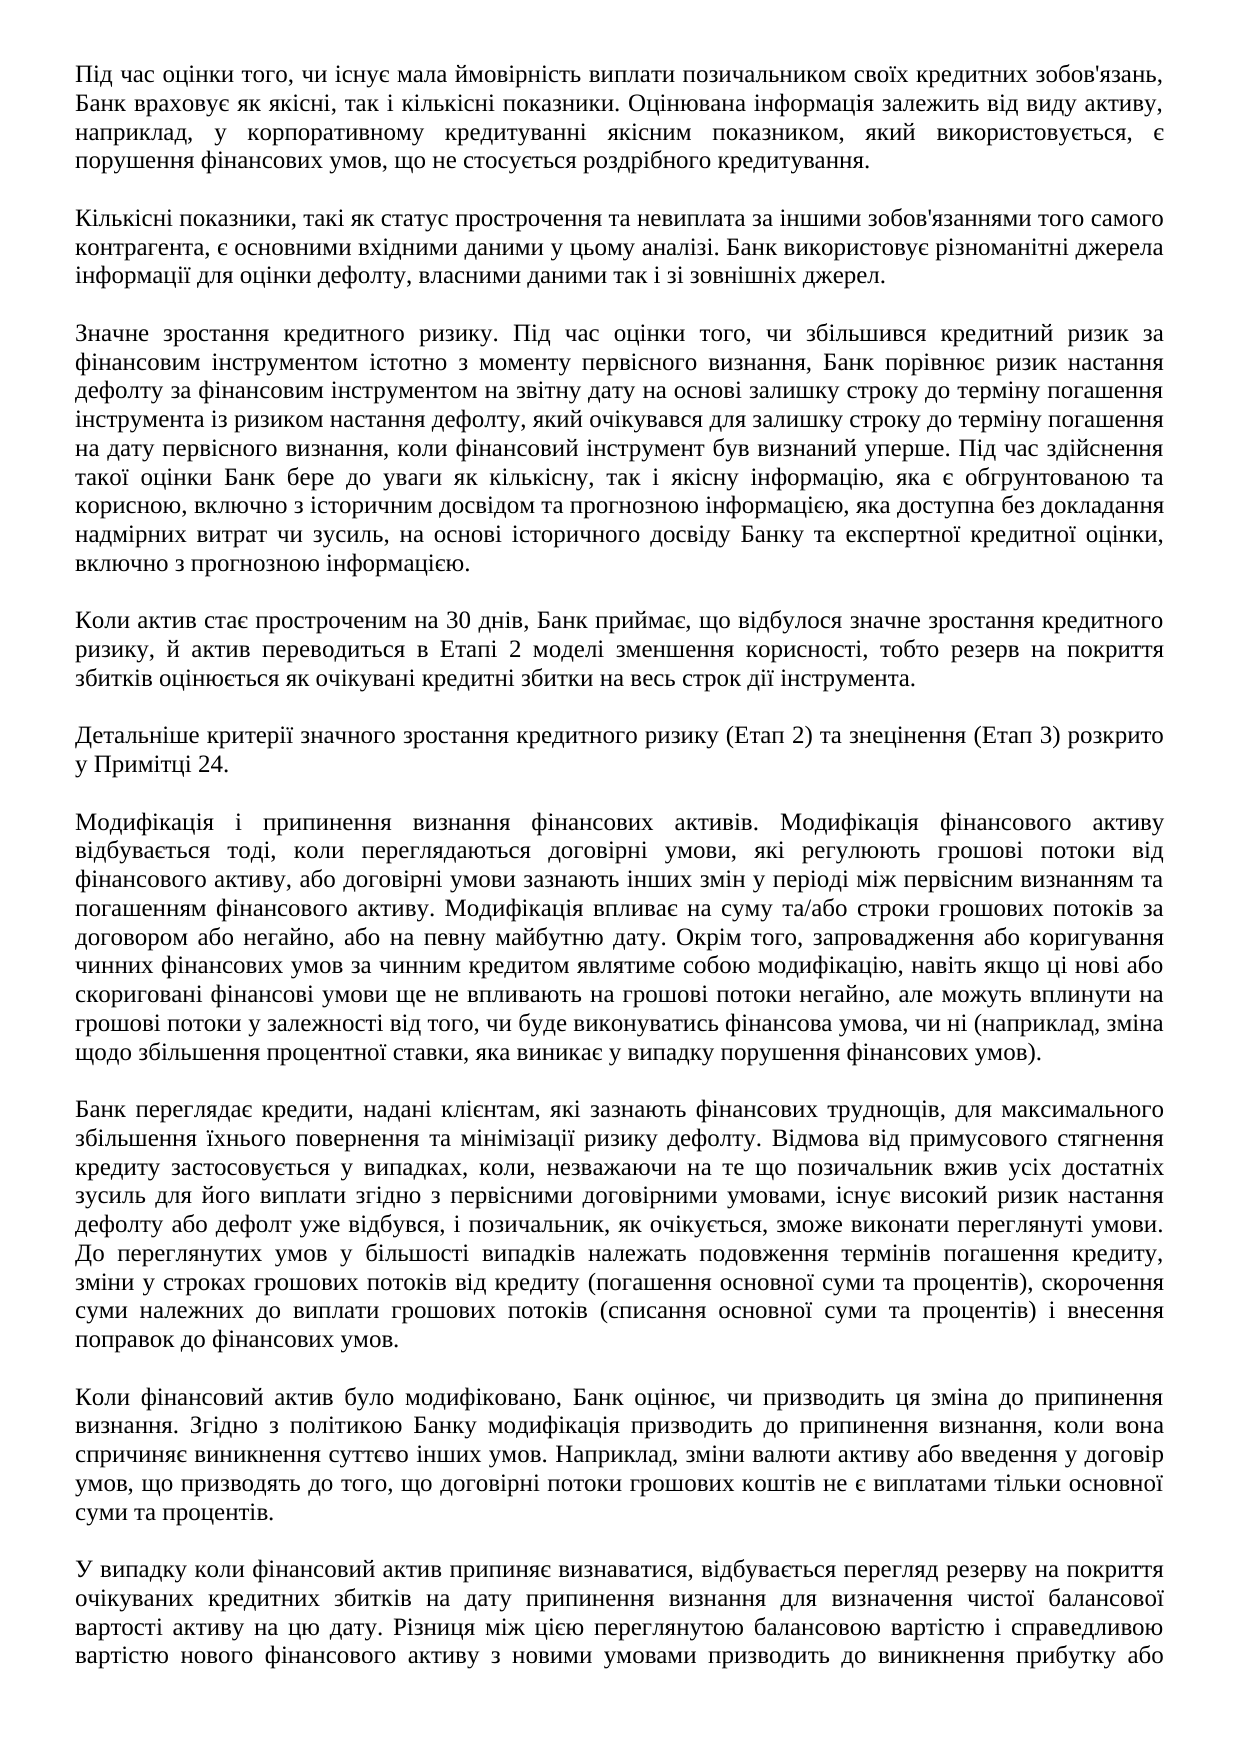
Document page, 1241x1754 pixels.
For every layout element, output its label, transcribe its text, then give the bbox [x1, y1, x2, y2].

text Кiлькiснi показники, такi як статус прострочення та невиплата за iншими зобов'язаннями того самого контрагента, є основними вхiдними даними у цьому аналiзi. Банк використовує рiзноманiтнi джерела iнформацiї для оцiнки дефолту, власними даними так i зi зовнiшнiх джерел. [75, 203, 1165, 289]
text Модифiкацiя i припинення визнання фiнансових активiв. Модифiкацiя фiнансового активу вiдбувається тодi, коли переглядаються договiрнi умови, якi регулюють грошовi потоки вiд фiнансового активу, або договiрнi умови зазнають iнших змiн у перiодi мiж первiсним визнанням та погашенням фiнансового активу. Модифiкацiя впливає на суму та/або строки грошових потокiв за договором або негайно, або на певну майбутню дату. Окрiм того, запровадження або коригування чинних фiнансових умов за чинним кредитом являтиме собою модифiкацiю, навiть якщо цi новi або скоригованi фiнансовi умови ще не впливають на грошовi потоки негайно, але можуть вплинути на грошовi потоки у залежностi вiд того, чи буде виконуватись фiнансова умова, чи нi (наприклад, змiна щодо збiльшення процентної ставки, яка виникає у випадку порушення фiнансових умов). [75, 807, 1165, 1066]
text Детальнiше критерiї значного зростання кредитного ризику (Етап 2) та знецiнення (Етап 3) розкрито у Примiтцi 24. [75, 721, 1165, 778]
text Значне зростання кредитного ризику. Пiд час оцiнки того, чи збiльшився кредитний ризик за фiнансовим iнструментом iстотно з моменту первiсного визнання, Банк порiвнює ризик настання дефолту за фiнансовим iнструментом на звiтну дату на основi залишку строку до термiну погашення iнструмента iз ризиком настання дефолту, який очiкувався для залишку строку до термiну погашення на дату первiсного визнання, коли фiнансовий iнструмент був визнаний уперше. Пiд час здiйснення такої оцiнки Банк бере до уваги як кiлькiсну, так i якiсну iнформацiю, яка є обгрунтованою та корисною, включно з iсторичним досвiдом та прогнозною iнформацiєю, яка доступна без докладання надмiрних витрат чи зусиль, на основi iсторичного досвiду Банку та експертної кредитної оцiнки, включно з прогнозною iнформацiєю. [75, 318, 1165, 577]
text Коли актив стає простроченим на 30 днiв, Банк приймає, що вiдбулося значне зростання кредитного ризику, й актив переводиться в Етапi 2 моделi зменшення корисностi, тобто резерв на покриття збиткiв оцiнюється як очiкуванi кредитнi збитки на весь строк дiї iнструмента. [75, 606, 1165, 692]
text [75, 1554, 1165, 1669]
text Банк переглядає кредити, наданi клiєнтам, якi зазнають фiнансових труднощiв, для максимального збiльшення їхнього повернення та мiнiмiзацiї ризику дефолту. Вiдмова вiд примусового стягнення кредиту застосовується у випадках, коли, незважаючи на те що позичальник вжив усiх достатнiх зусиль для його виплати згiдно з первiсними договiрними умовами, iснує високий ризик настання дефолту або дефолт уже вiдбувся, i позичальник, як очiкується, зможе виконати переглянутi умови. До переглянутих умов у бiльшостi випадкiв належать подовження термiнiв погашення кредиту, змiни у строках грошових потокiв вiд кредиту (погашення основної суми та процентiв), скорочення суми належних до виплати грошових потокiв (списання основної суми та процентiв) i внесення поправок до фiнансових умов. [75, 1094, 1165, 1353]
text Коли фiнансовий актив було модифiковано, Банк оцiнює, чи призводить ця змiна до припинення визнання. Згiдно з полiтикою Банку модифiкацiя призводить до припинення визнання, коли вона спричиняє виникнення суттєво iнших умов. Наприклад, змiни валюти активу або введення у договiр умов, що призводять до того, що договiрнi потоки грошових коштiв не є виплатами тiльки основної суми та процентiв. [75, 1382, 1165, 1526]
text Пiд час оцiнки того, чи iснує мала ймовiрнiсть виплати позичальником своїх кредитних зобов'язань, Банк враховує як якiснi, так i кiлькiснi показники. Оцiнювана iнформацiя залежить вiд виду активу, наприклад, у корпоративному кредитуваннi якiсним показником, який використовується, є порушення фiнансових умов, що не стосується роздрiбного кредитування. [75, 59, 1165, 174]
